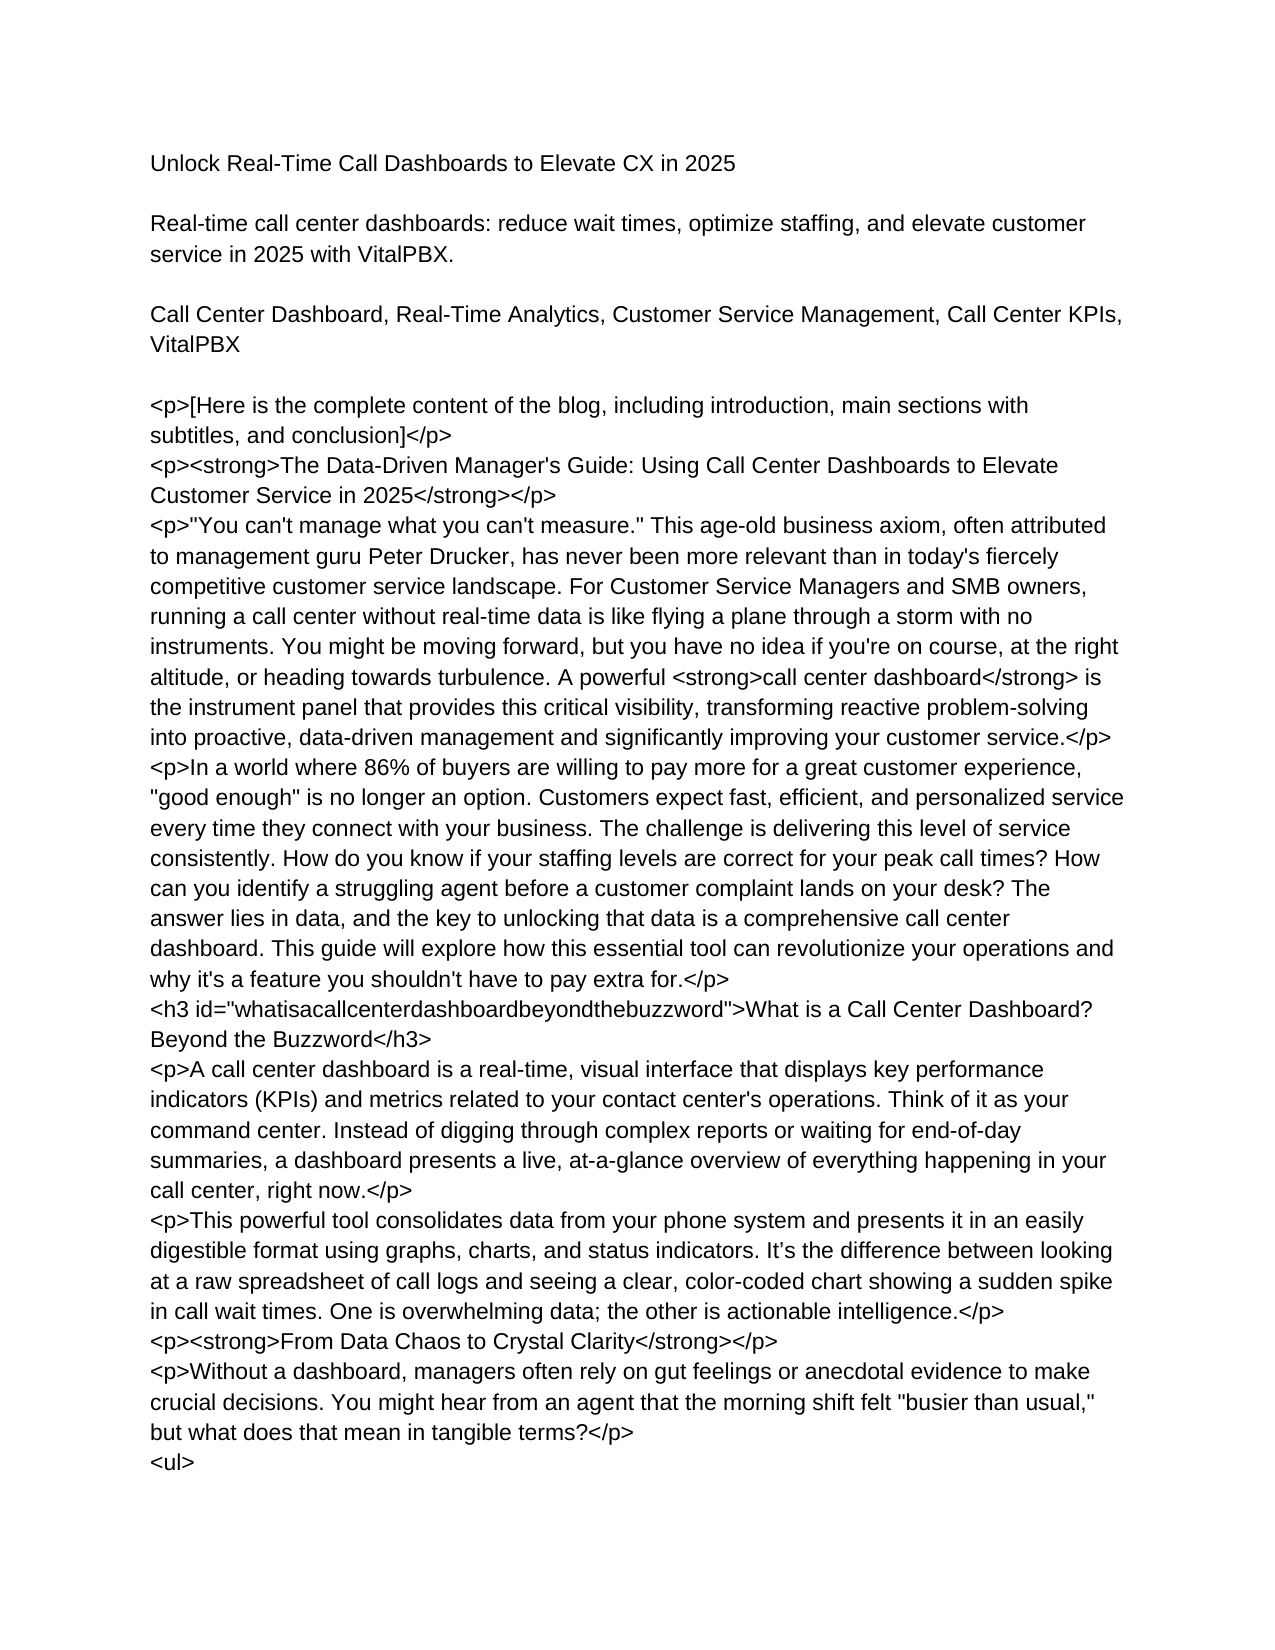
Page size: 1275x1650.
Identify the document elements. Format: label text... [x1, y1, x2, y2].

text <ul> [150, 1449, 1125, 1475]
text <p>In a world where 86% of buyers are willing to pay more for a great customer experience, "good enough" is no longer an option. Customers expect fast, efficient, and personalized service every time they connect with your business. The challenge is delivering this level of service consistently. How do you know if your staffing levels are correct for your peak call times? How can you identify a struggling agent before a customer complaint lands on your desk? The answer lies in data, and the key to unlocking that data is a comprehensive call center dashboard. This guide will explore how this essential tool can revolutionize your operations and why it's a feature you shouldn't have to pay extra for.</p> [150, 754, 1125, 992]
text <p><strong>The Data-Driven Manager's Guide: Using Call Center Dashboards to Elevate Customer Service in 2025</strong></p> [150, 452, 1125, 509]
text Real-time call center dashboards: reduce wait times, optimize staffing, and elevate customer service in 2025 with VitalPBX. [150, 210, 1125, 267]
text <p><strong>From Data Chaos to Crystal Clarity</strong></p> [150, 1328, 1125, 1354]
text <p>This powerful tool consolidates data from your phone system and presents it in an easily digestible format using graphs, charts, and status indicators. It’s the difference between looking at a raw spreadsheet of call logs and seeing a clear, color-coded chart showing a sudden spike in call wait times. One is overwhelming data; the other is actionable intelligence.</p> [150, 1207, 1125, 1324]
text Call Center Dashboard, Real-Time Analytics, Customer Service Management, Call Center KPIs, VitalPBX [150, 301, 1125, 358]
text <p>A call center dashboard is a real-time, visual interface that displays key performance indicators (KPIs) and metrics related to your contact center's operations. Think of it as your command center. Instead of digging through complex reports or waiting for end-of-day summaries, a dashboard presents a live, at-a-glance overview of everything happening in your call center, right now.</p> [150, 1056, 1125, 1203]
text <p>Without a dashboard, managers often rely on gut feelings or anecdotal evidence to make crucial decisions. You might hear from an agent that the morning shift felt "busier than usual," but what does that mean in tangible terms?</p> [150, 1358, 1125, 1445]
text <p>"You can't manage what you can't measure." This age-old business axiom, often attributed to management guru Peter Drucker, has never been more relevant than in today's fiercely competitive customer service landscape. For Customer Service Managers and SMB owners, running a call center without real-time data is like flying a plane through a storm with no instruments. You might be moving forward, but you have no idea if you're on course, at the right altitude, or heading towards turbulence. A powerful <strong>call center dashboard</strong> is the instrument panel that provides this critical visibility, transforming reactive problem-solving into proactive, data-driven management and significantly improving your customer service.</p> [150, 512, 1125, 750]
text Unlock Real-Time Call Dashboards to Elevate CX in 2025 [150, 150, 1125, 176]
text <h3 id="whatisacallcenterdashboardbeyondthebuzzword">What is a Call Center Dashboard? Beyond the Buzzword</h3> [150, 996, 1125, 1052]
text <p>[Here is the complete content of the blog, including introduction, main sections with subtitles, and conclusion]</p> [150, 392, 1125, 448]
